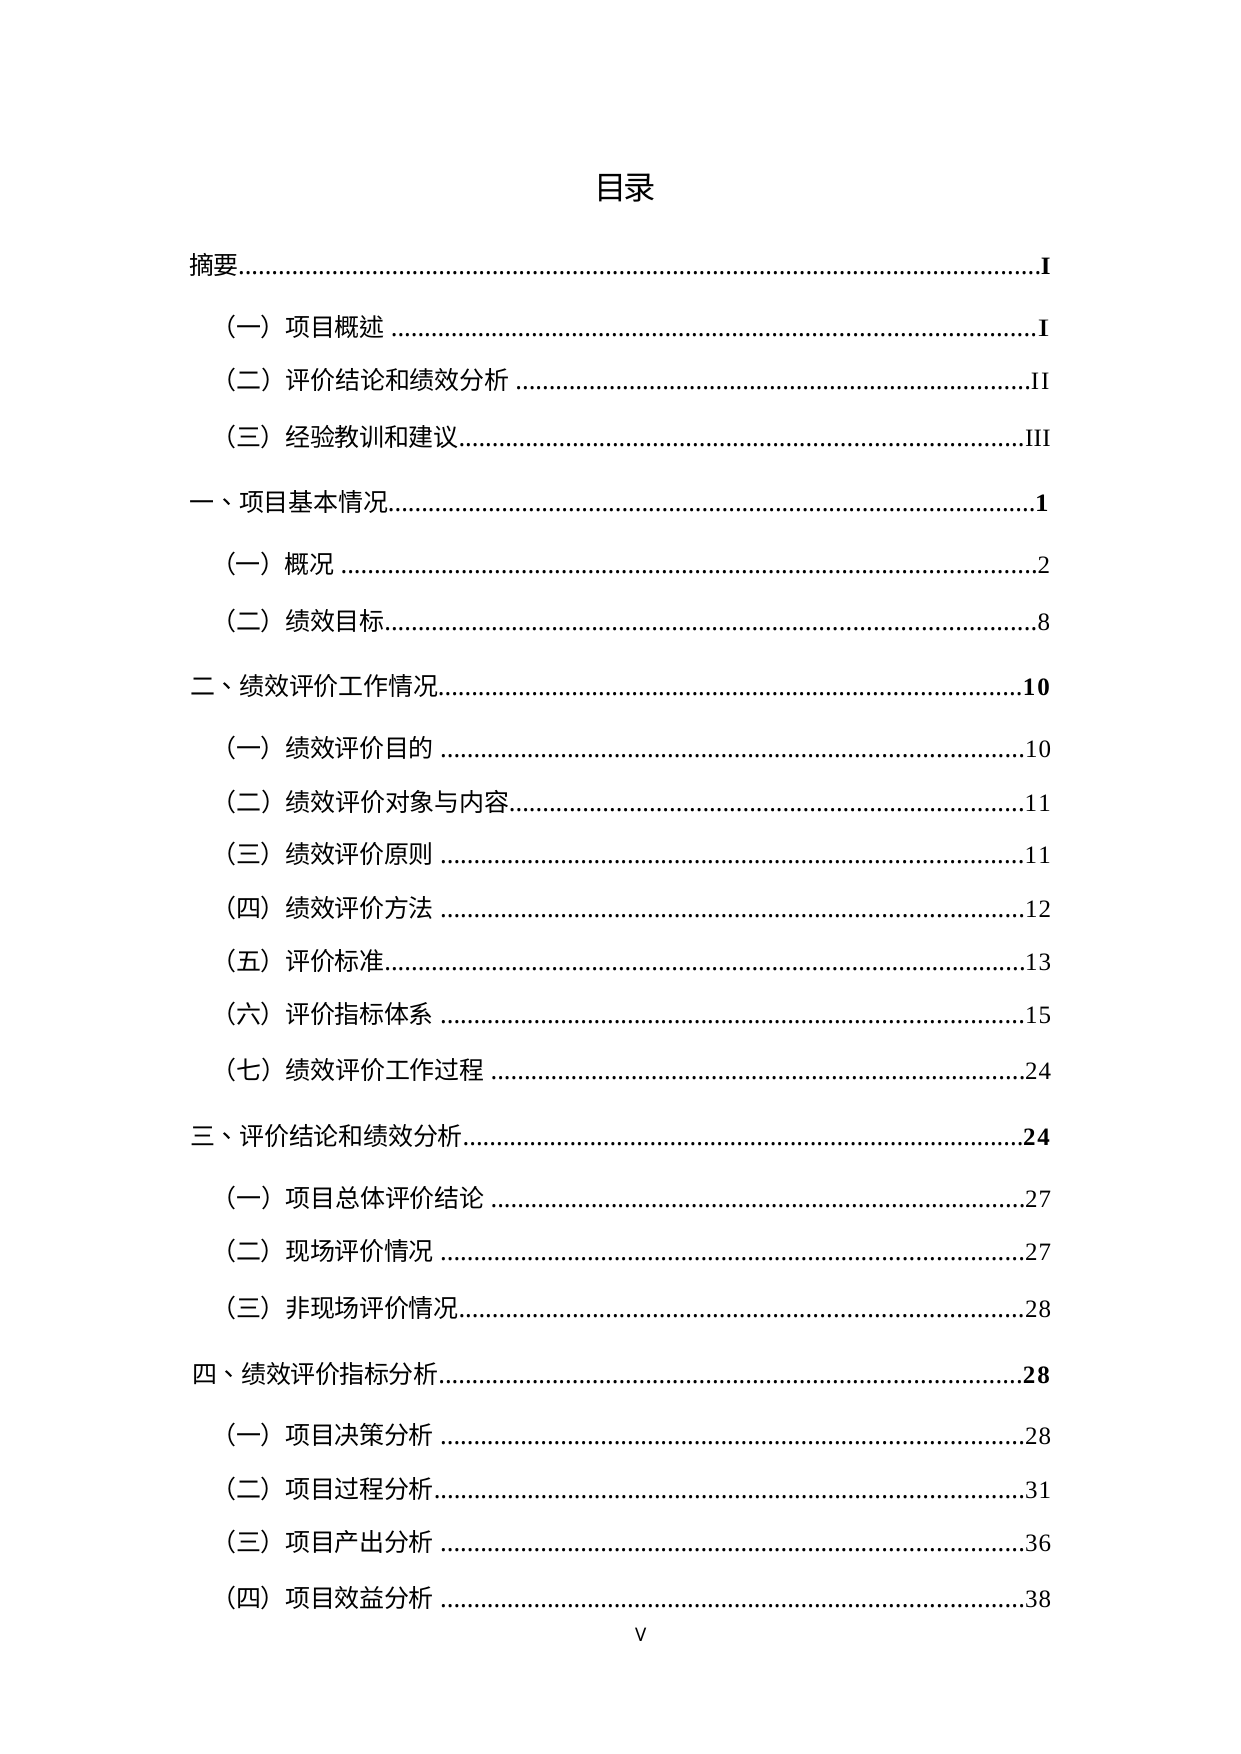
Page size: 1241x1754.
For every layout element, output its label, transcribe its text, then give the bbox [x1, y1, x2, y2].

text 目录 [594, 166, 1054, 208]
